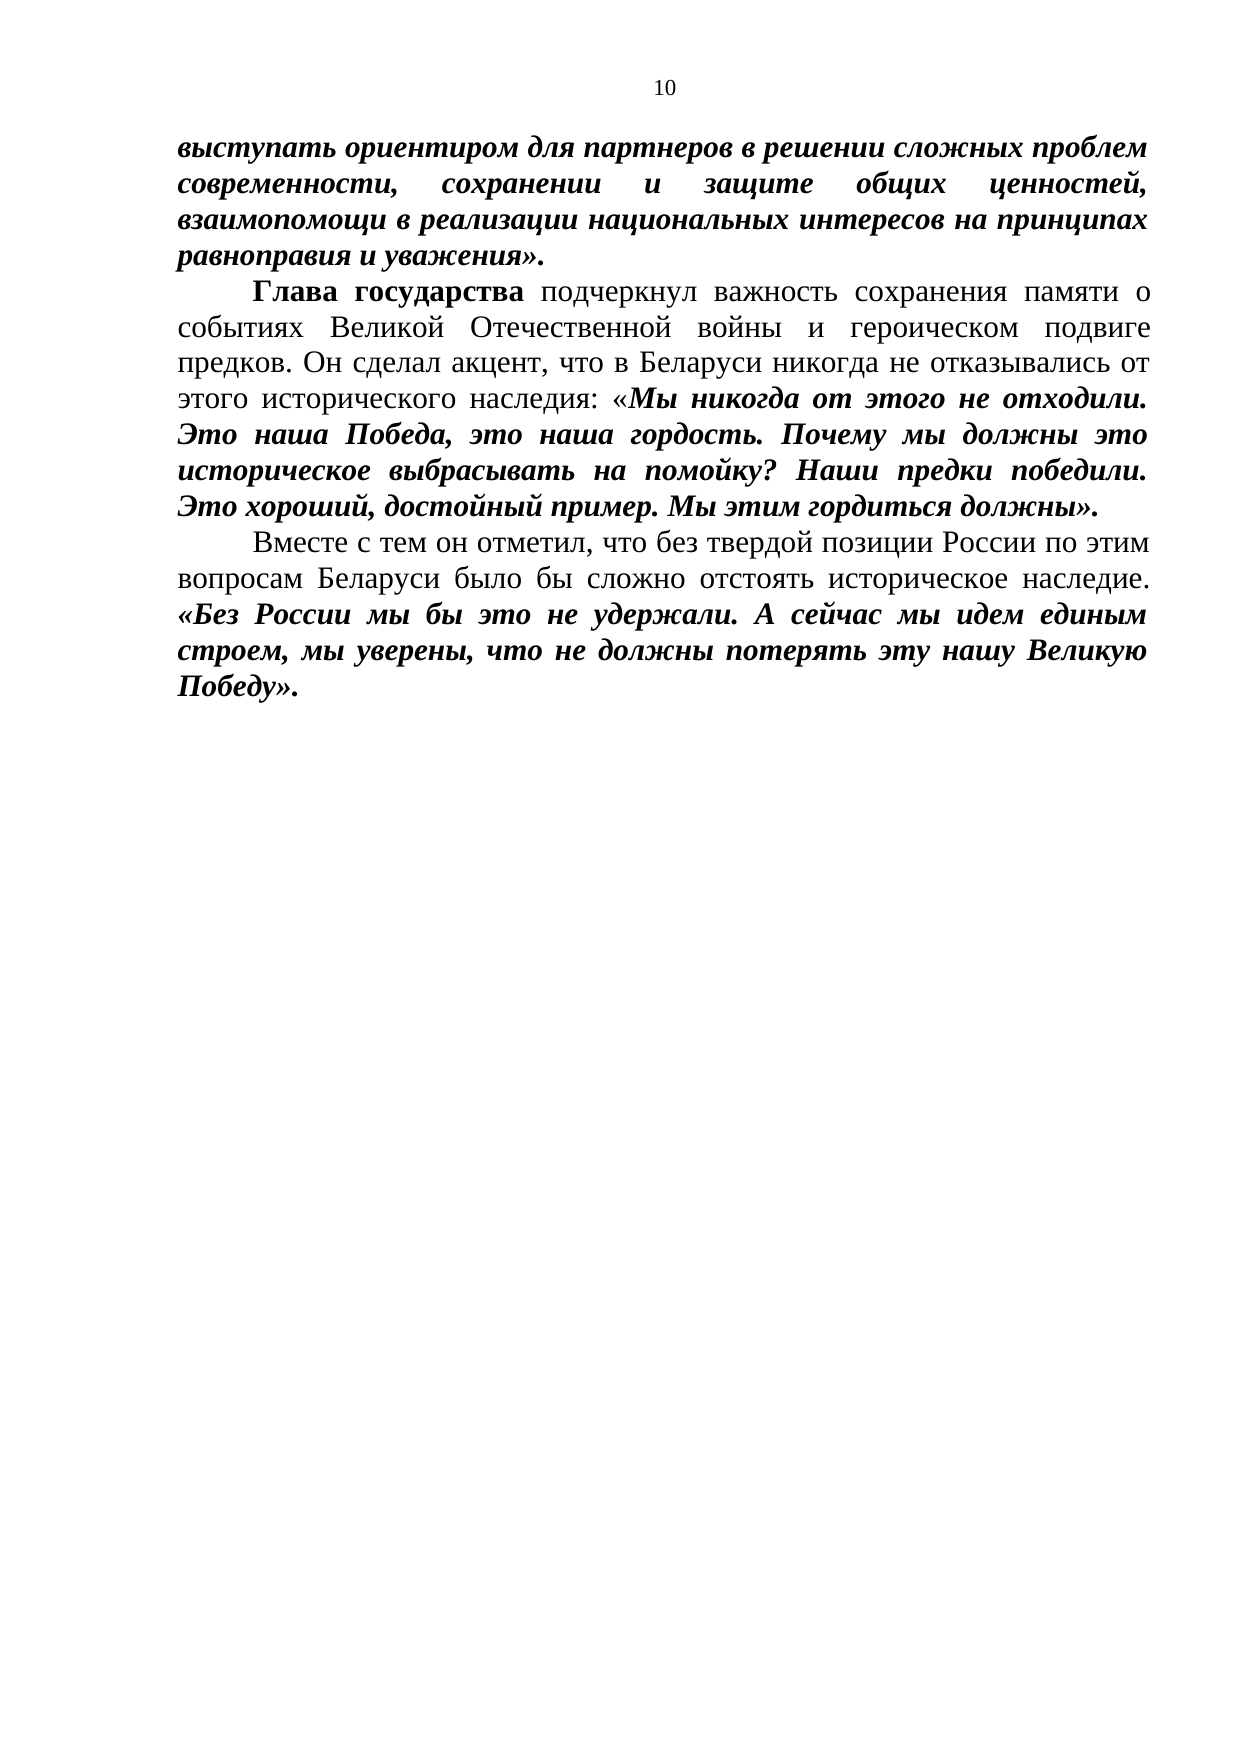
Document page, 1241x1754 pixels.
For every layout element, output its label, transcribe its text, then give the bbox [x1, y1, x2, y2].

text Глава государства подчеркнул важность сохранения памяти о событиях Великой Отечественной войны и героическом подвиге предков. Он сделал акцент, что в Беларуси никогда не отказывались от этого исторического наследия: «Мы никогда от этого не отходили. Это наша Победа, это наша гордость. Почему мы должны это историческое выбрасывать на помойку? Наши предки победили. Это хороший, достойный пример. Мы этим гордиться должны». [177, 272, 1152, 523]
text Вместе с тем он отметил, что без твердой позиции России по этим вопросам Беларуси было бы сложно отстоять историческое наследие. «Без России мы бы это не удержали. А сейчас мы идем единым строем, мы уверены, что не должны потерять эту нашу Великую Победу». [177, 523, 1152, 703]
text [177, 128, 1152, 272]
